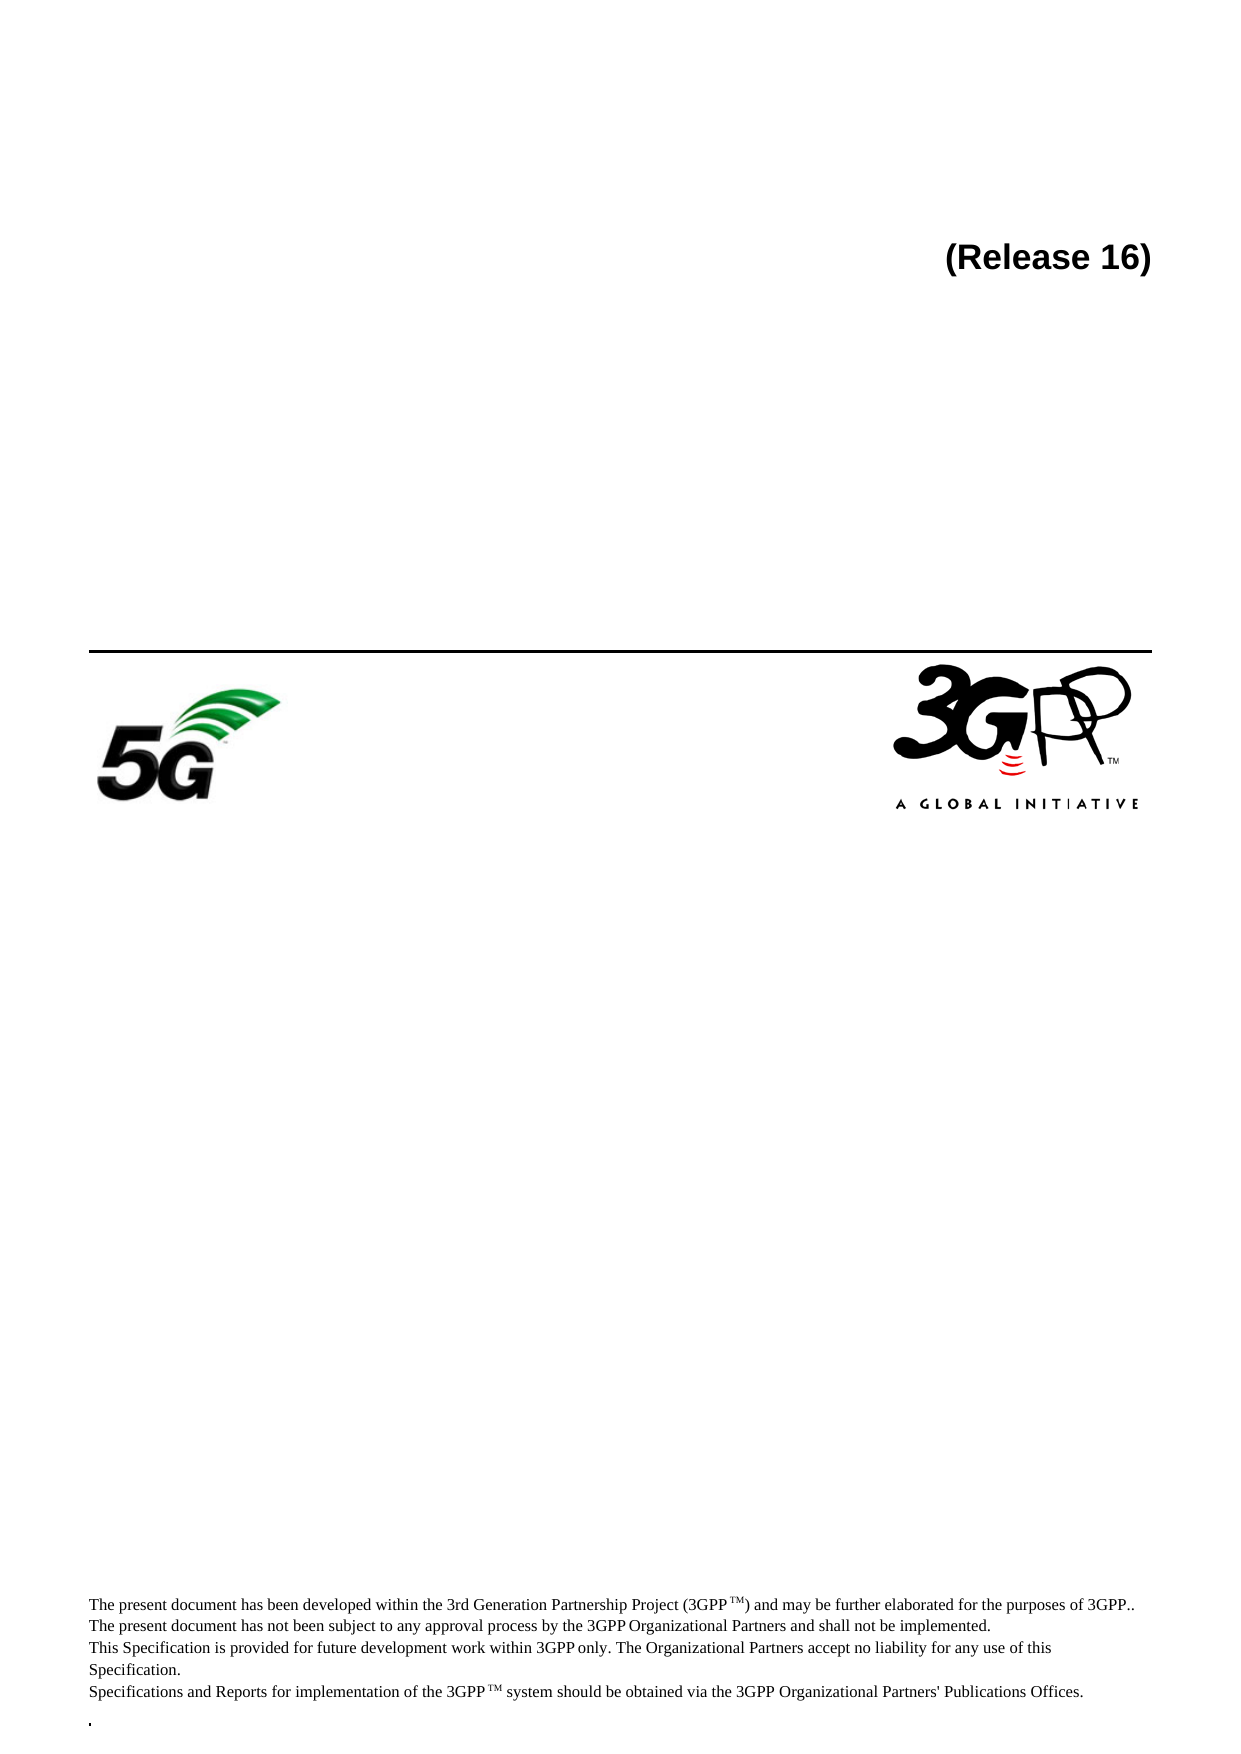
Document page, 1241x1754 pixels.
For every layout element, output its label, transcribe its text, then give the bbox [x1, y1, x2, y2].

text The present document has been developed within the 3rd Generation Partnership Project (3GPP TM) and may be further elaborated for the purposes of 3GPP.. The present document has not been subject to any approval process by the 3GPP Organizational Partners and shall not be implemented. This Specification is provided for future development work within 3GPP only. The Organizational Partners accept no liability for any use of this Specification. Specifications and Reports for implementation of the 3GPP TM system should be obtained via the 3GPP Organizational Partners' Publications Offices. [89, 1594, 1135, 1701]
text (Release 16) [89, 236, 1152, 277]
picture [885, 657, 1152, 814]
picture [88, 676, 288, 814]
